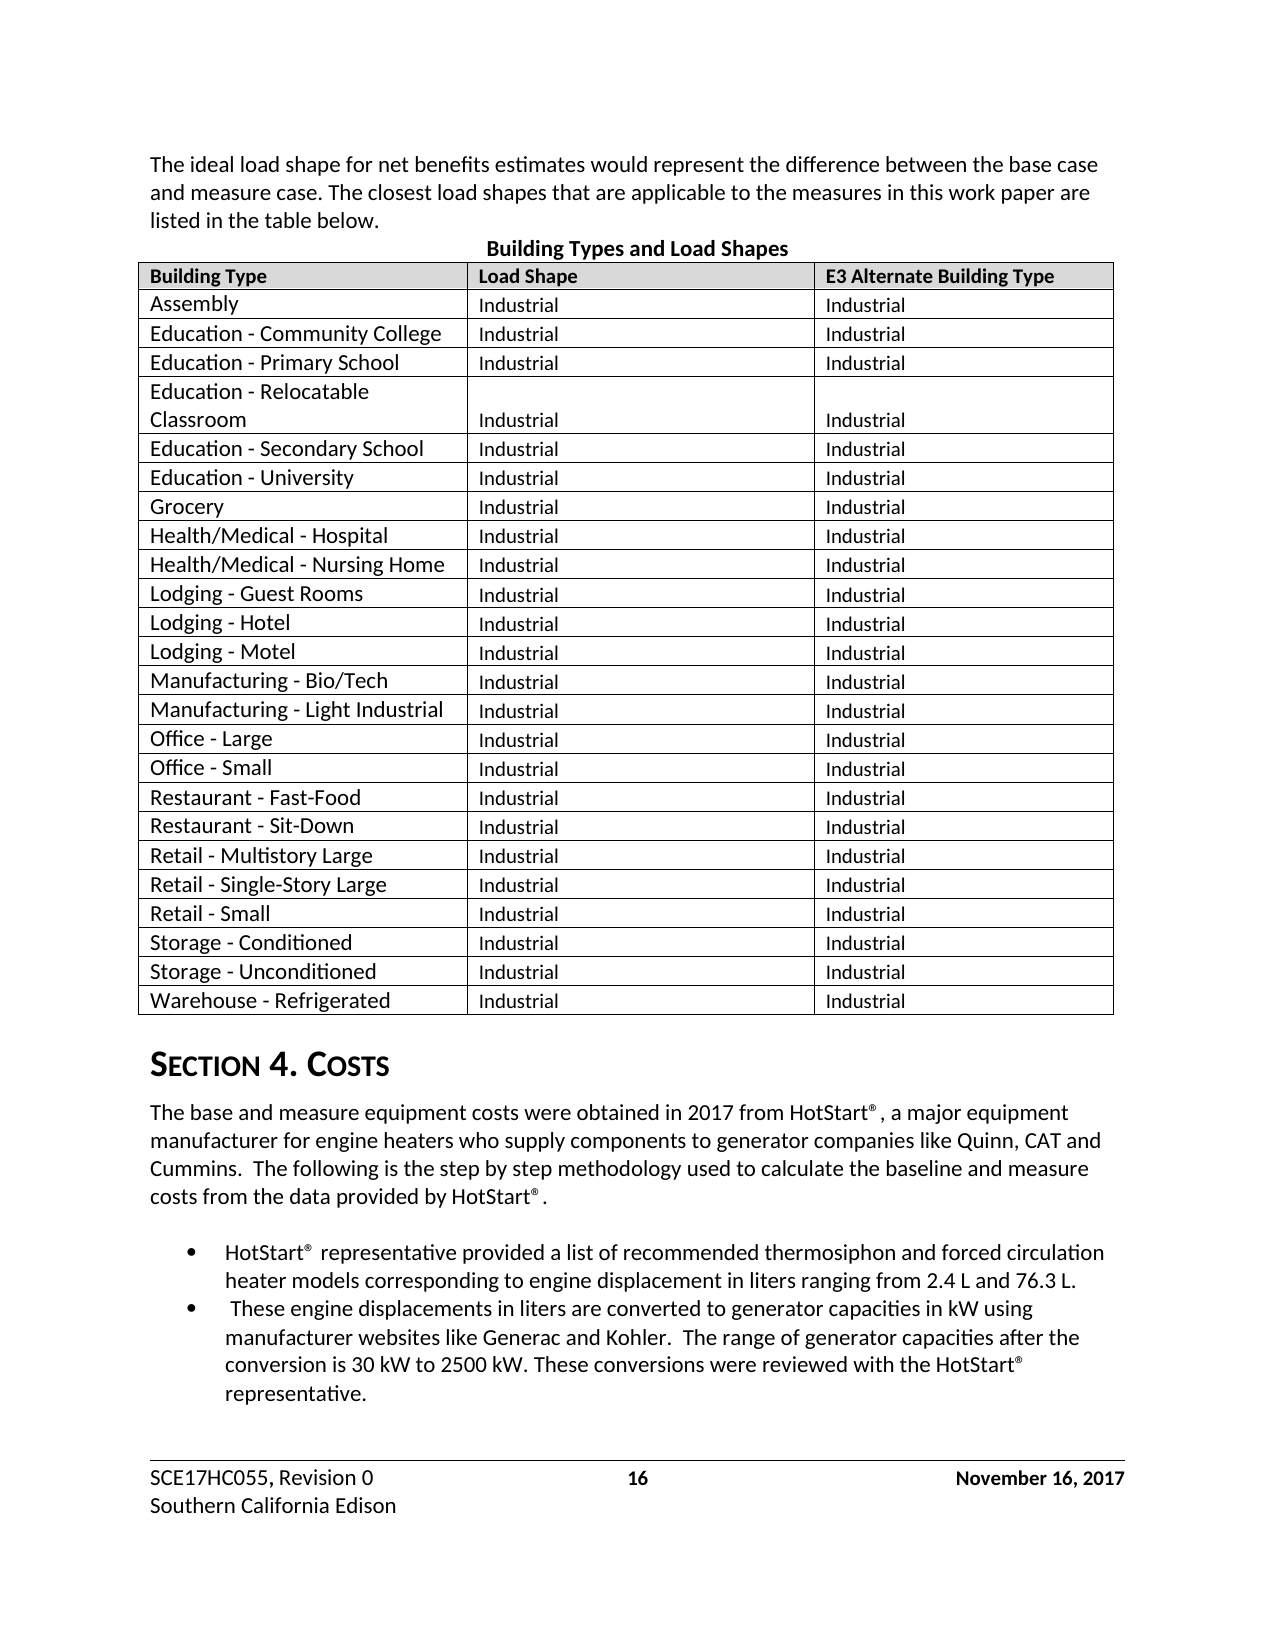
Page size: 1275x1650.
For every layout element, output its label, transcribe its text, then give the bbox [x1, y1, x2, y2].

table_cell Industrial [815, 870, 1113, 898]
table_cell Industrial [815, 290, 1113, 318]
table_cell Industrial [815, 957, 1113, 985]
table_cell Industrial [468, 521, 814, 549]
text Building Types and Load Shapes [150, 234, 1125, 262]
table_cell Warehouse - Refrigerated [139, 986, 467, 1014]
table_cell Retail - Multistory Large [139, 841, 467, 869]
table_cell Industrial [815, 666, 1113, 694]
table_cell Industrial [815, 899, 1113, 927]
list These engine displacements in liters are converted to generator capacities in kW using manufacturer websites like Generac and Kohler. The range of generator capacities after the conversion is 30 kW to 2500 kW. These conversions were reviewed with the HotStart® representative. [187, 1294, 1125, 1407]
table_cell Education - Community College [139, 319, 467, 347]
table_cell Industrial [468, 695, 814, 723]
table_cell Storage - Unconditioned [139, 957, 467, 985]
table_cell Education - University [139, 463, 467, 491]
table_cell Industrial [468, 434, 814, 462]
table_cell Industrial [815, 463, 1113, 491]
table_cell Grocery [139, 492, 467, 520]
table_cell Industrial [468, 579, 814, 607]
table_cell Industrial [815, 434, 1113, 462]
table_cell Industrial [468, 550, 814, 578]
text The base and measure equipment costs were obtained in 2017 from HotStart®, a major equipment manufacturer for engine heaters who supply components to generator companies like Quinn, CAT and Cummins. The following is the step by step methodology used to calculate the baseline and measure costs from the data provided by HotStart®. [150, 1098, 1125, 1211]
table_cell Industrial [815, 637, 1113, 665]
table_cell Industrial [815, 986, 1113, 1014]
table_cell Industrial [815, 725, 1113, 752]
table_cell Industrial [468, 870, 814, 898]
table_cell Industrial [815, 550, 1113, 578]
table_cell Industrial [468, 783, 814, 811]
table_cell Industrial [815, 812, 1113, 840]
table_cell Lodging - Guest Rooms [139, 579, 467, 607]
table_cell Retail - Single-Story Large [139, 870, 467, 898]
table_cell Industrial [815, 319, 1113, 347]
table_cell Health/Medical - Nursing Home [139, 550, 467, 578]
table_cell Industrial [468, 637, 814, 665]
table_cell Industrial [468, 754, 814, 782]
table_cell Manufacturing - Bio/Tech [139, 666, 467, 694]
table_cell Industrial [815, 521, 1113, 549]
table_cell Industrial [815, 492, 1113, 520]
table_cell Industrial [468, 348, 814, 376]
table_cell Office - Large [139, 725, 467, 752]
table_cell Industrial [815, 928, 1113, 956]
table_cell Industrial [468, 899, 814, 927]
table_cell Industrial [815, 348, 1113, 376]
table_cell Health/Medical - Hospital [139, 521, 467, 549]
table_cell Industrial [468, 463, 814, 491]
table_cell Industrial [815, 695, 1113, 723]
table_cell Industrial [815, 841, 1113, 869]
table_cell Assembly [139, 290, 467, 318]
table_cell Storage - Conditioned [139, 928, 467, 956]
table_cell Restaurant - Sit-Down [139, 812, 467, 840]
table_cell Education - Primary School [139, 348, 467, 376]
subtitle Section 4. Costs [150, 1040, 1125, 1086]
table_cell Industrial [815, 783, 1113, 811]
table_cell Industrial [815, 608, 1113, 636]
table_cell Industrial [815, 377, 1113, 433]
table_cell Industrial [468, 841, 814, 869]
table_cell Industrial [468, 957, 814, 985]
table_header Load Shape [468, 263, 814, 288]
table_cell Industrial [468, 377, 814, 433]
table_cell Office - Small [139, 754, 467, 782]
table_cell Industrial [468, 928, 814, 956]
table_cell Industrial [468, 492, 814, 520]
table_cell Lodging - Hotel [139, 608, 467, 636]
table_header Building Type [139, 263, 467, 288]
table_cell Industrial [815, 579, 1113, 607]
table_cell Industrial [815, 754, 1113, 782]
table_cell Restaurant - Fast-Food [139, 783, 467, 811]
table_cell Industrial [468, 725, 814, 752]
table_cell Industrial [468, 666, 814, 694]
table_cell Industrial [468, 608, 814, 636]
table_cell Education - Relocatable Classroom [139, 377, 467, 433]
table_header E3 Alternate Building Type [815, 263, 1113, 288]
table_cell Education - Secondary School [139, 434, 467, 462]
table_cell Industrial [468, 812, 814, 840]
table_cell Retail - Small [139, 899, 467, 927]
table_cell Industrial [468, 986, 814, 1014]
table_cell Industrial [468, 290, 814, 318]
table_cell Industrial [468, 319, 814, 347]
table_cell Manufacturing - Light Industrial [139, 695, 467, 723]
text The ideal load shape for net benefits estimates would represent the difference between the base case and measure case. The closest load shapes that are applicable to the measures in this work paper are listed in the table below. [150, 150, 1125, 234]
list HotStart® representative provided a list of recommended thermosiphon and forced circulation heater models corresponding to engine displacement in liters ranging from 2.4 L and 76.3 L. [187, 1238, 1125, 1294]
table_cell Lodging - Motel [139, 637, 467, 665]
